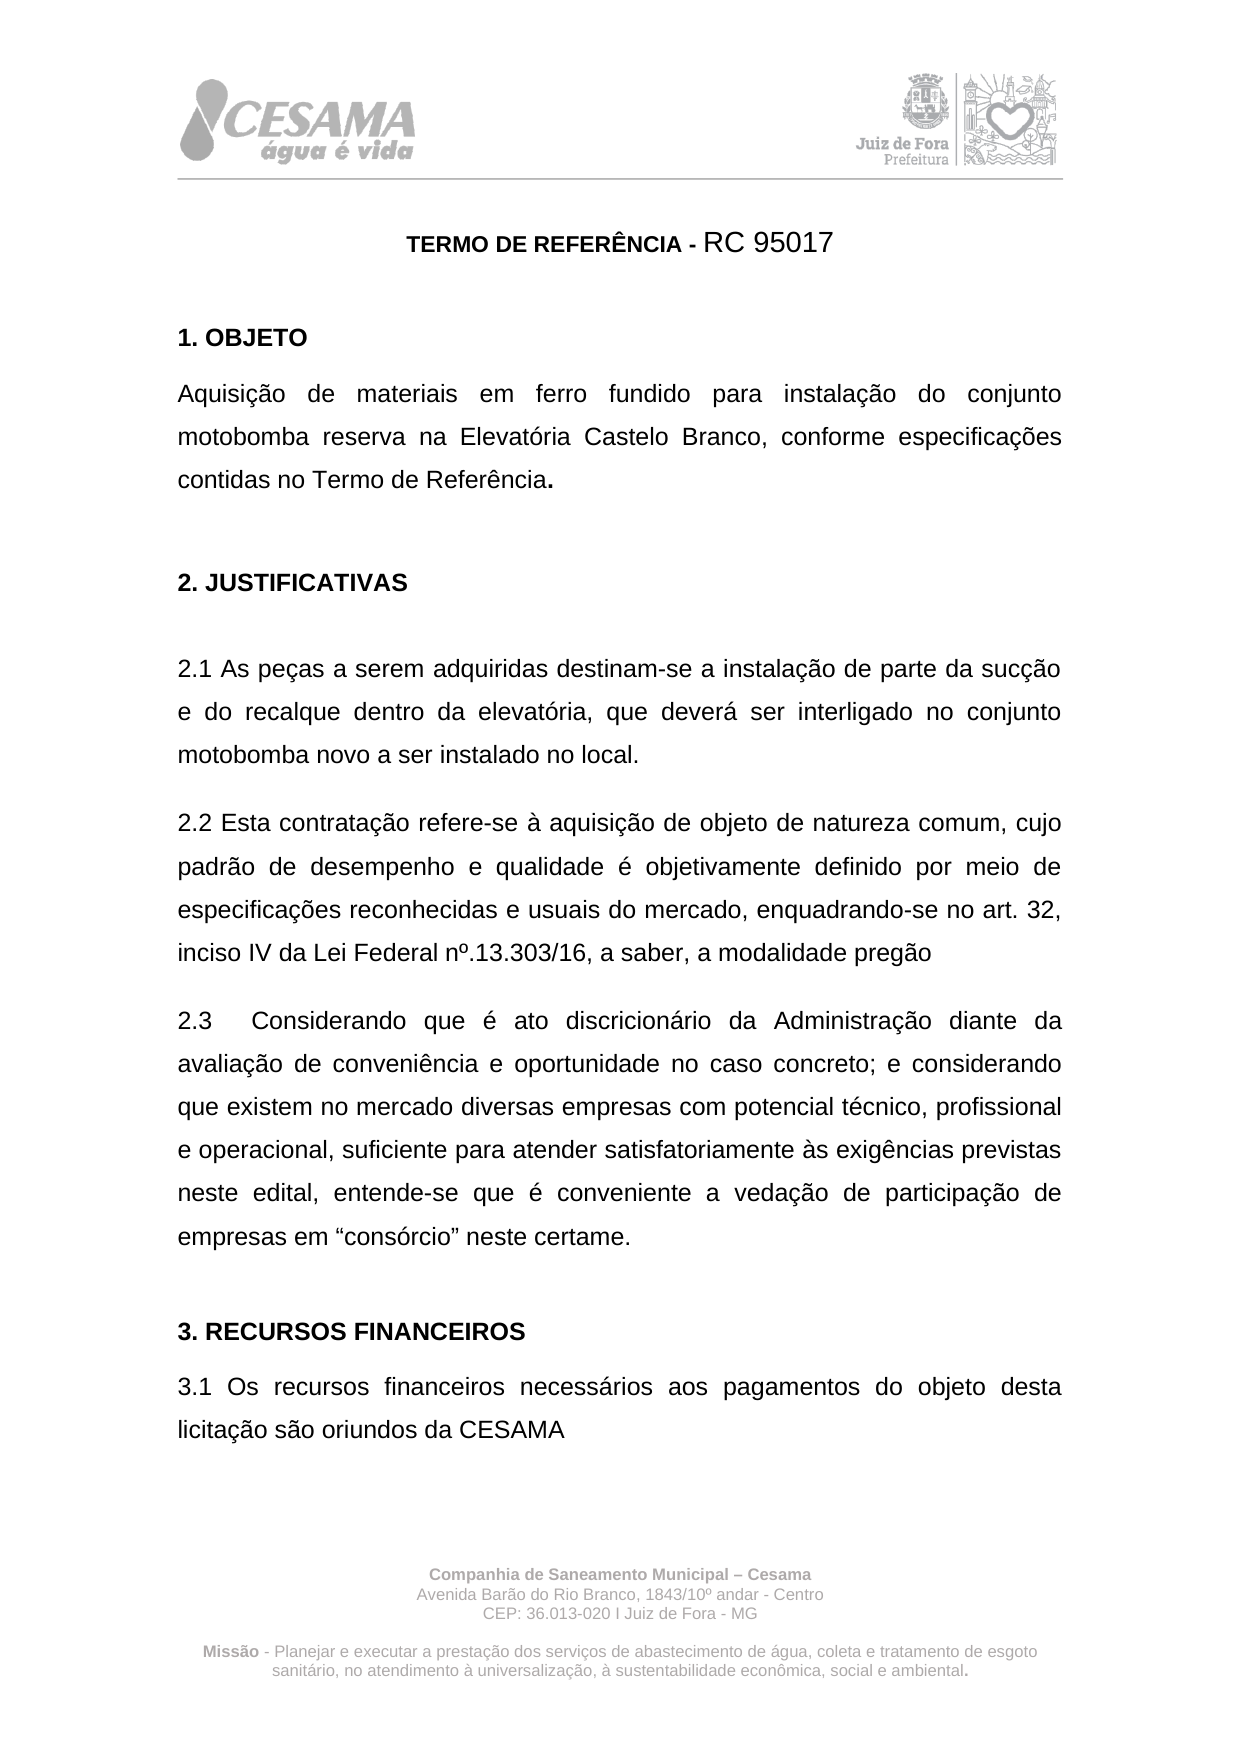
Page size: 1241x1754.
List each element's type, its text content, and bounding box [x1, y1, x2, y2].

text 2.3 Considerando que é ato discricionário da Administração diante da avaliação de conveniência e oportunidade no caso concreto; e considerando que existem no mercado diversas empresas com potencial técnico, profissional e operacional, suficiente para atender satisfatoriamente às exigências previstas neste edital, entende-se que é conveniente a vedação de participação de empresas em “consórcio” neste certame. [177, 1006, 1063, 1250]
text 2.2 Esta contratação refere-se à aquisição de objeto de natureza comum, cujo padrão de desempenho e qualidade é objetivamente definido por meio de especificações reconhecidas e usuais do mercado, enquadrando-se no art. 32, inciso IV da Lei Federal nº.13.303/16, a saber, a modalidade pregão [177, 808, 1063, 967]
picture [177, 73, 1064, 180]
text 2.1 As peças a serem adquiridas destinam-se a instalação de parte da sucção e do recalque dentro da elevatória, que deverá ser interligado no conjunto motobomba novo a ser instalado no local. [177, 654, 1063, 769]
text 2. JUSTIFICATIVAS [177, 568, 1063, 597]
text TERMO DE REFERÊNCIA - RC 95017 [177, 225, 1063, 259]
text 3. RECURSOS FINANCEIROS [177, 1317, 1063, 1345]
text 3.1 Os recursos financeiros necessários aos pagamentos do objeto desta licitação são oriundos da CESAMA [177, 1372, 1063, 1444]
text Aquisição de materiais em ferro fundido para instalação do conjunto motobomba reserva na Elevatória Castelo Branco, conforme especificações contidas no Termo de Referência. [177, 379, 1063, 494]
text 1. OBJETO [177, 323, 1063, 352]
